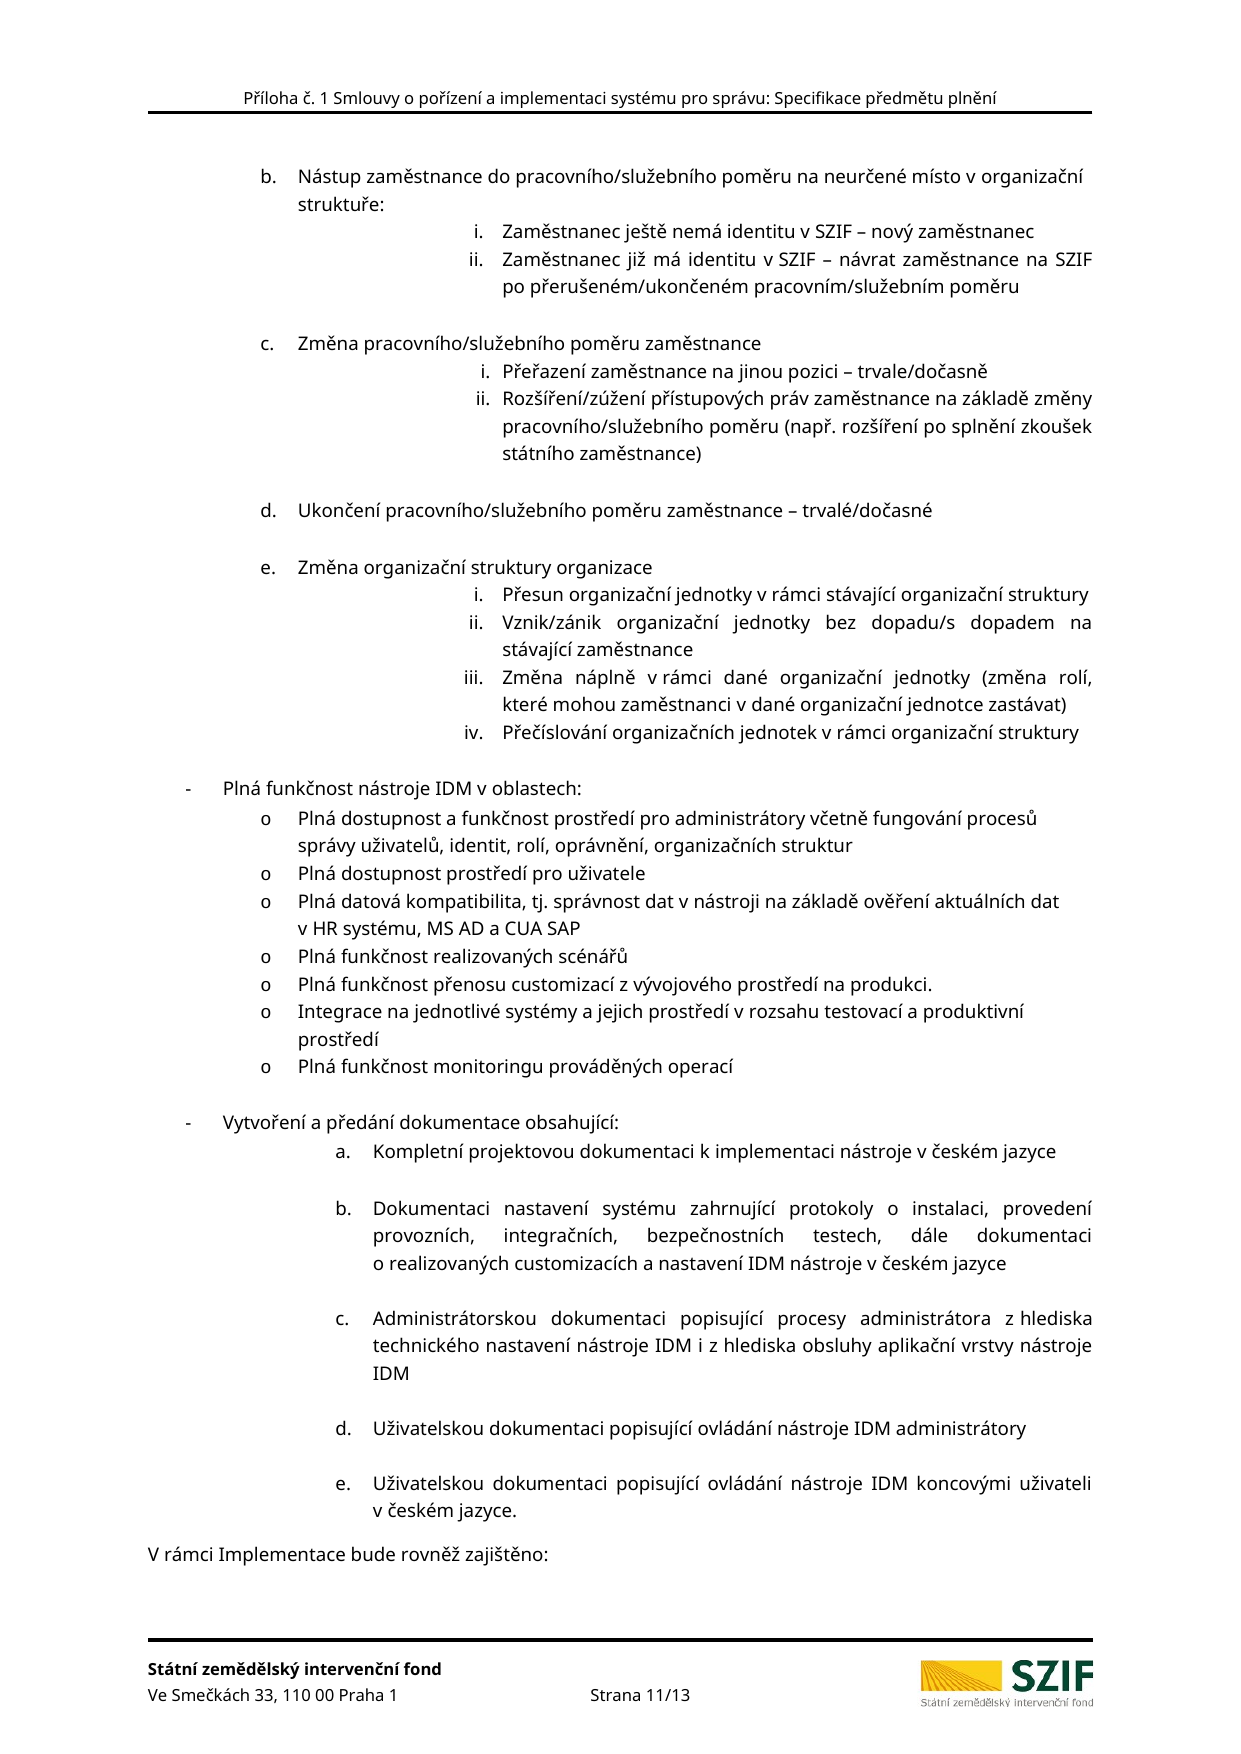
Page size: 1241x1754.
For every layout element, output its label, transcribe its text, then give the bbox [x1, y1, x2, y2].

list Uživatelskou dokumentaci popisující ovládání nástroje IDM koncovými uživateli v českém jazyce. [335, 1470, 1092, 1523]
list Uživatelskou dokumentaci popisující ovládání nástroje IDM administrátory [335, 1415, 1092, 1441]
list Zaměstnanec již má identitu v SZIF – návrat zaměstnance na SZIF po přerušeném/ukončeném pracovním/služebním poměru [483, 246, 1092, 299]
list Ukončení pracovního/služebního poměru zaměstnance – trvalé/dočasné [260, 497, 1092, 523]
list Přečíslování organizačních jednotek v rámci organizační struktury [483, 719, 1092, 744]
list Vznik/zánik organizační jednotky bez dopadu/s dopadem na stávající zaměstnance [483, 609, 1092, 662]
list Plná dostupnost prostředí pro uživatele [260, 860, 1092, 886]
list Dokumentaci nastavení systému zahrnující protokoly o instalaci, provedení provozních, integračních, bezpečnostních testech, dále dokumentaci o realizovaných customizacích a nastavení IDM nástroje v českém jazyce [335, 1195, 1092, 1276]
list Kompletní projektovou dokumentaci k implementaci nástroje v českém jazyce [335, 1138, 1092, 1164]
list Změna organizační struktury organizace [260, 554, 1092, 579]
list Plná funkčnost realizovaných scénářů [260, 943, 1092, 969]
list Změna pracovního/služebního poměru zaměstnance [260, 330, 1092, 356]
list Plná datová kompatibilita, tj. správnost dat v nástroji na základě ověření aktuálních dat v HR systému, MS AD a CUA SAP [260, 888, 1092, 941]
list Zaměstnanec ještě nemá identitu v SZIF – nový zaměstnanec [483, 219, 1092, 244]
list Změna náplně v rámci dané organizační jednotky (změna rolí, které mohou zaměstnanci v dané organizační jednotce zastávat) [483, 664, 1092, 717]
list Plná funkčnost nástroje IDM v oblastech: [185, 776, 1092, 801]
list Přeřazení zaměstnance na jinou pozici – trvale/dočasně [490, 358, 1092, 383]
list Plná dostupnost a funkčnost prostředí pro administrátory včetně fungování procesů správy uživatelů, identit, rolí, oprávnění, organizačních struktur [260, 805, 1092, 858]
list Nástup zaměstnance do pracovního/služebního poměru na neurčené místo v organizační struktuře: [260, 164, 1092, 217]
list Vytvoření a předání dokumentace obsahující: [185, 1109, 1092, 1134]
list Integrace na jednotlivé systémy a jejich prostředí v rozsahu testovací a produktivní prostředí [260, 998, 1092, 1052]
list Administrátorskou dokumentaci popisující procesy administrátora z hlediska technického nastavení nástroje IDM i z hlediska obsluhy aplikační vrstvy nástroje IDM [335, 1305, 1092, 1386]
picture [917, 1660, 1095, 1707]
list Plná funkčnost monitoringu prováděných operací [260, 1054, 1092, 1079]
list Přesun organizační jednotky v rámci stávající organizační struktury [483, 581, 1092, 607]
list Plná funkčnost přenosu customizací z vývojového prostředí na produkci. [260, 971, 1092, 997]
list Rozšíření/zúžení přístupových práv zaměstnance na základě změny pracovního/služebního poměru (např. rozšíření po splnění zkoušek státního zaměstnance) [490, 385, 1092, 466]
text V rámci Implementace bude rovněž zajištěno: [148, 1542, 1092, 1567]
